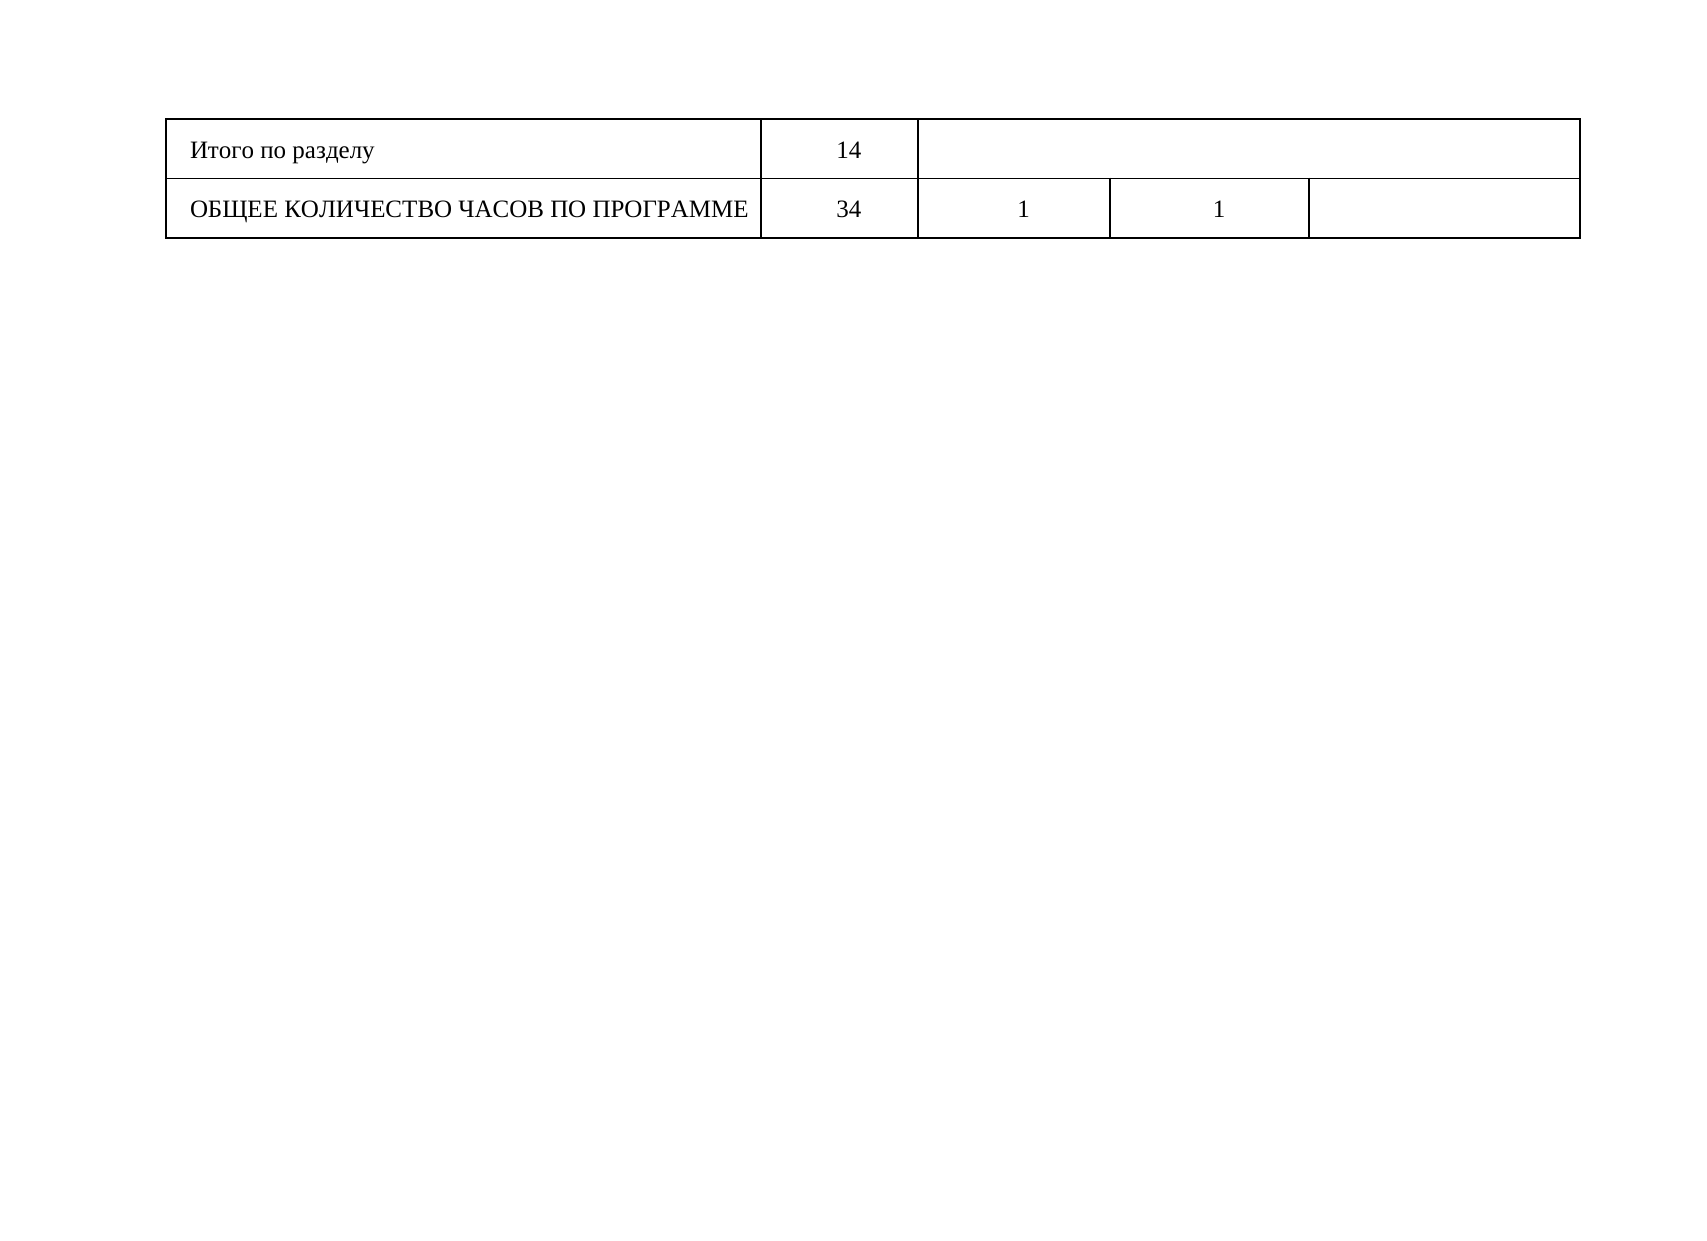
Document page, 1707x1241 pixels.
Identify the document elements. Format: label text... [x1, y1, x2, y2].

table_cell 1 [919, 179, 1109, 237]
table_cell [1310, 179, 1579, 237]
table_cell [919, 120, 1579, 178]
table_cell 1 [1111, 179, 1308, 237]
table_cell Итого по разделу [167, 120, 760, 178]
table_cell 34 [762, 179, 917, 237]
table_cell 14 [762, 120, 917, 178]
table_cell ОБЩЕЕ КОЛИЧЕСТВО ЧАСОВ ПО ПРОГРАММЕ [167, 179, 760, 237]
